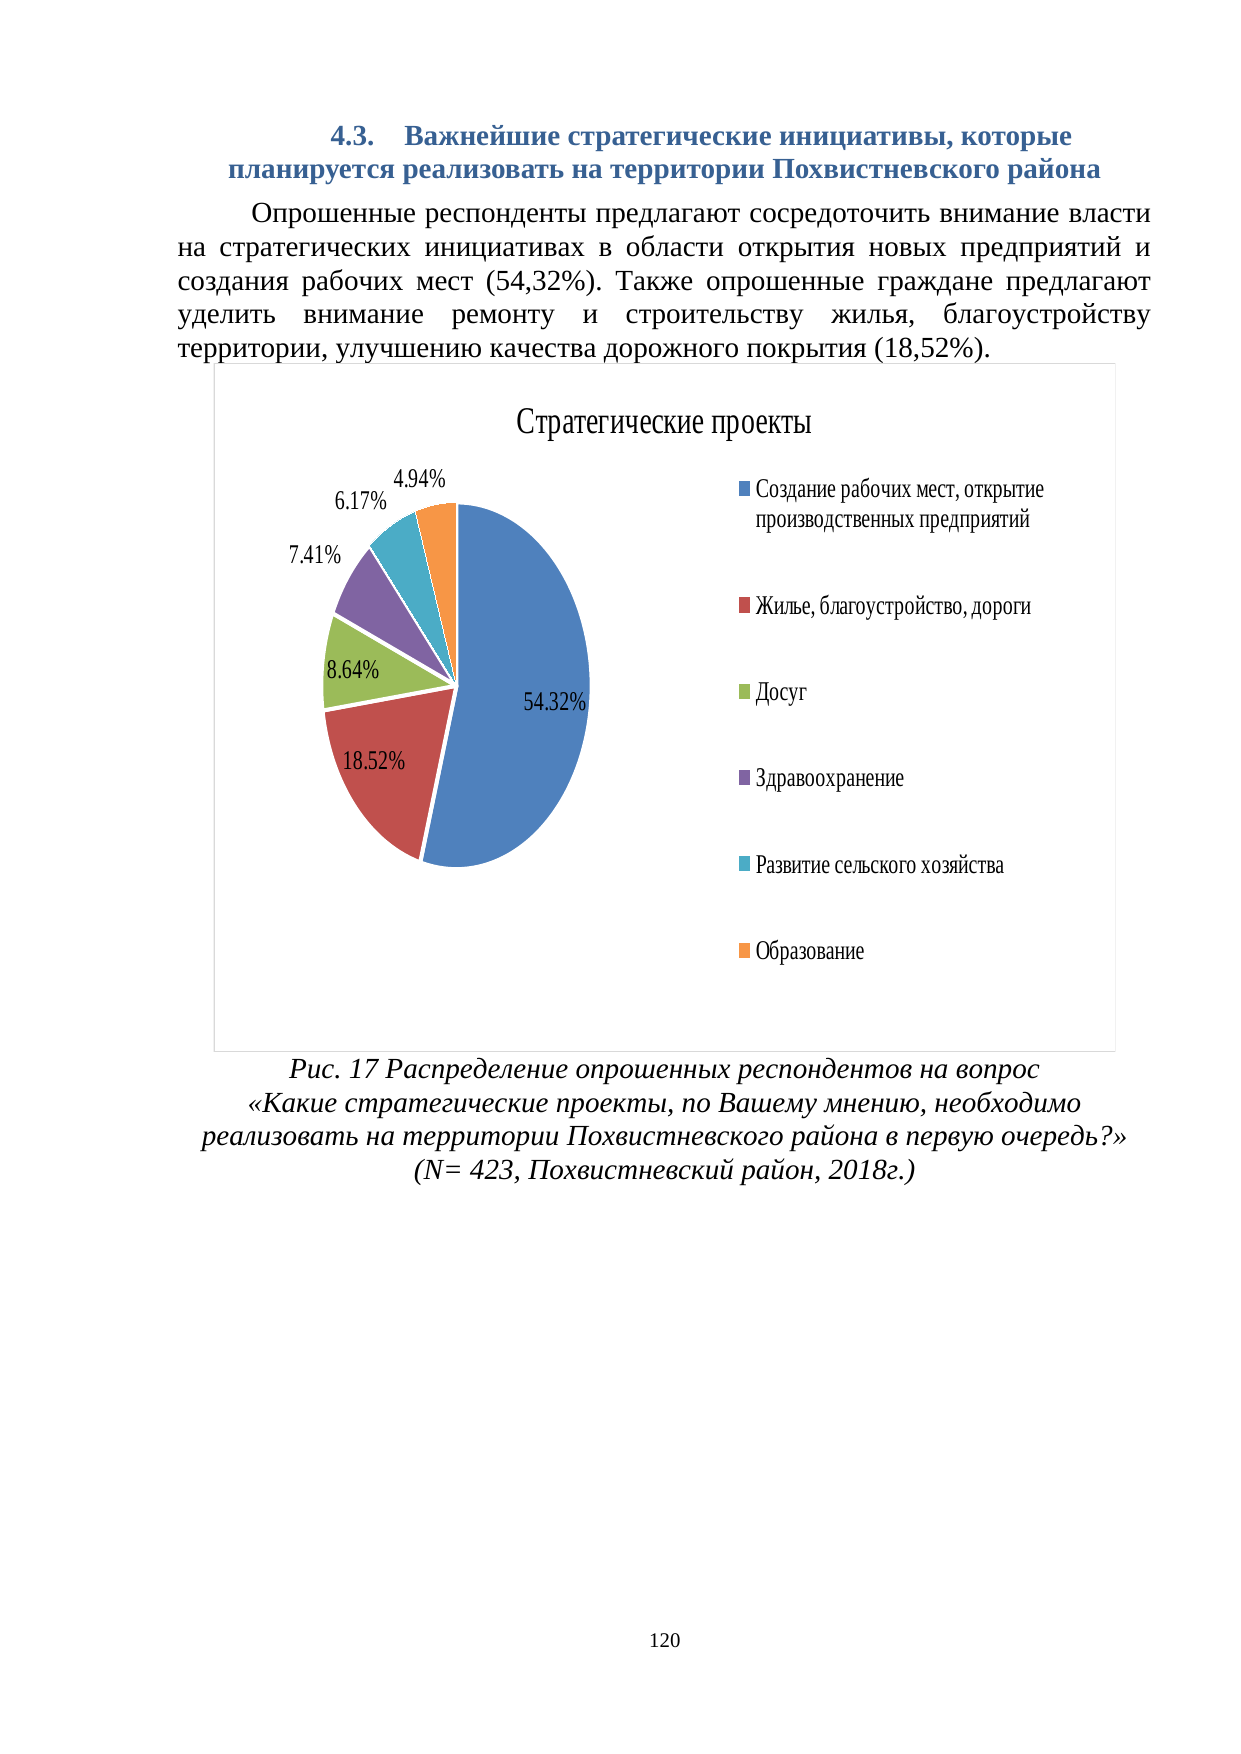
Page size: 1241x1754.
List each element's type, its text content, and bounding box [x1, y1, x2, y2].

text «Какие стратегические проекты, по Вашему мнению, необходимо реализовать на территории Похвистневского района в первую очередь?» [177, 1085, 1152, 1152]
text Опрошенные респонденты предлагают сосредоточить внимание власти на стратегических инициативах в области открытия новых предприятий и создания рабочих мест (54,32%). Также опрошенные граждане предлагают уделить внимание ремонту и строительству жилья, благоустройству территории, улучшению качества дорожного покрытия (18,52%). [177, 196, 1152, 363]
text Рис. 17 Распределение опрошенных респондентов на вопрос [177, 1051, 1152, 1085]
text (N= 423, Похвистневский район, 2018г.) [177, 1152, 1152, 1186]
list Важнейшие стратегические инициативы, которые планируется реализовать на территории Похвистневского района [177, 118, 1152, 185]
